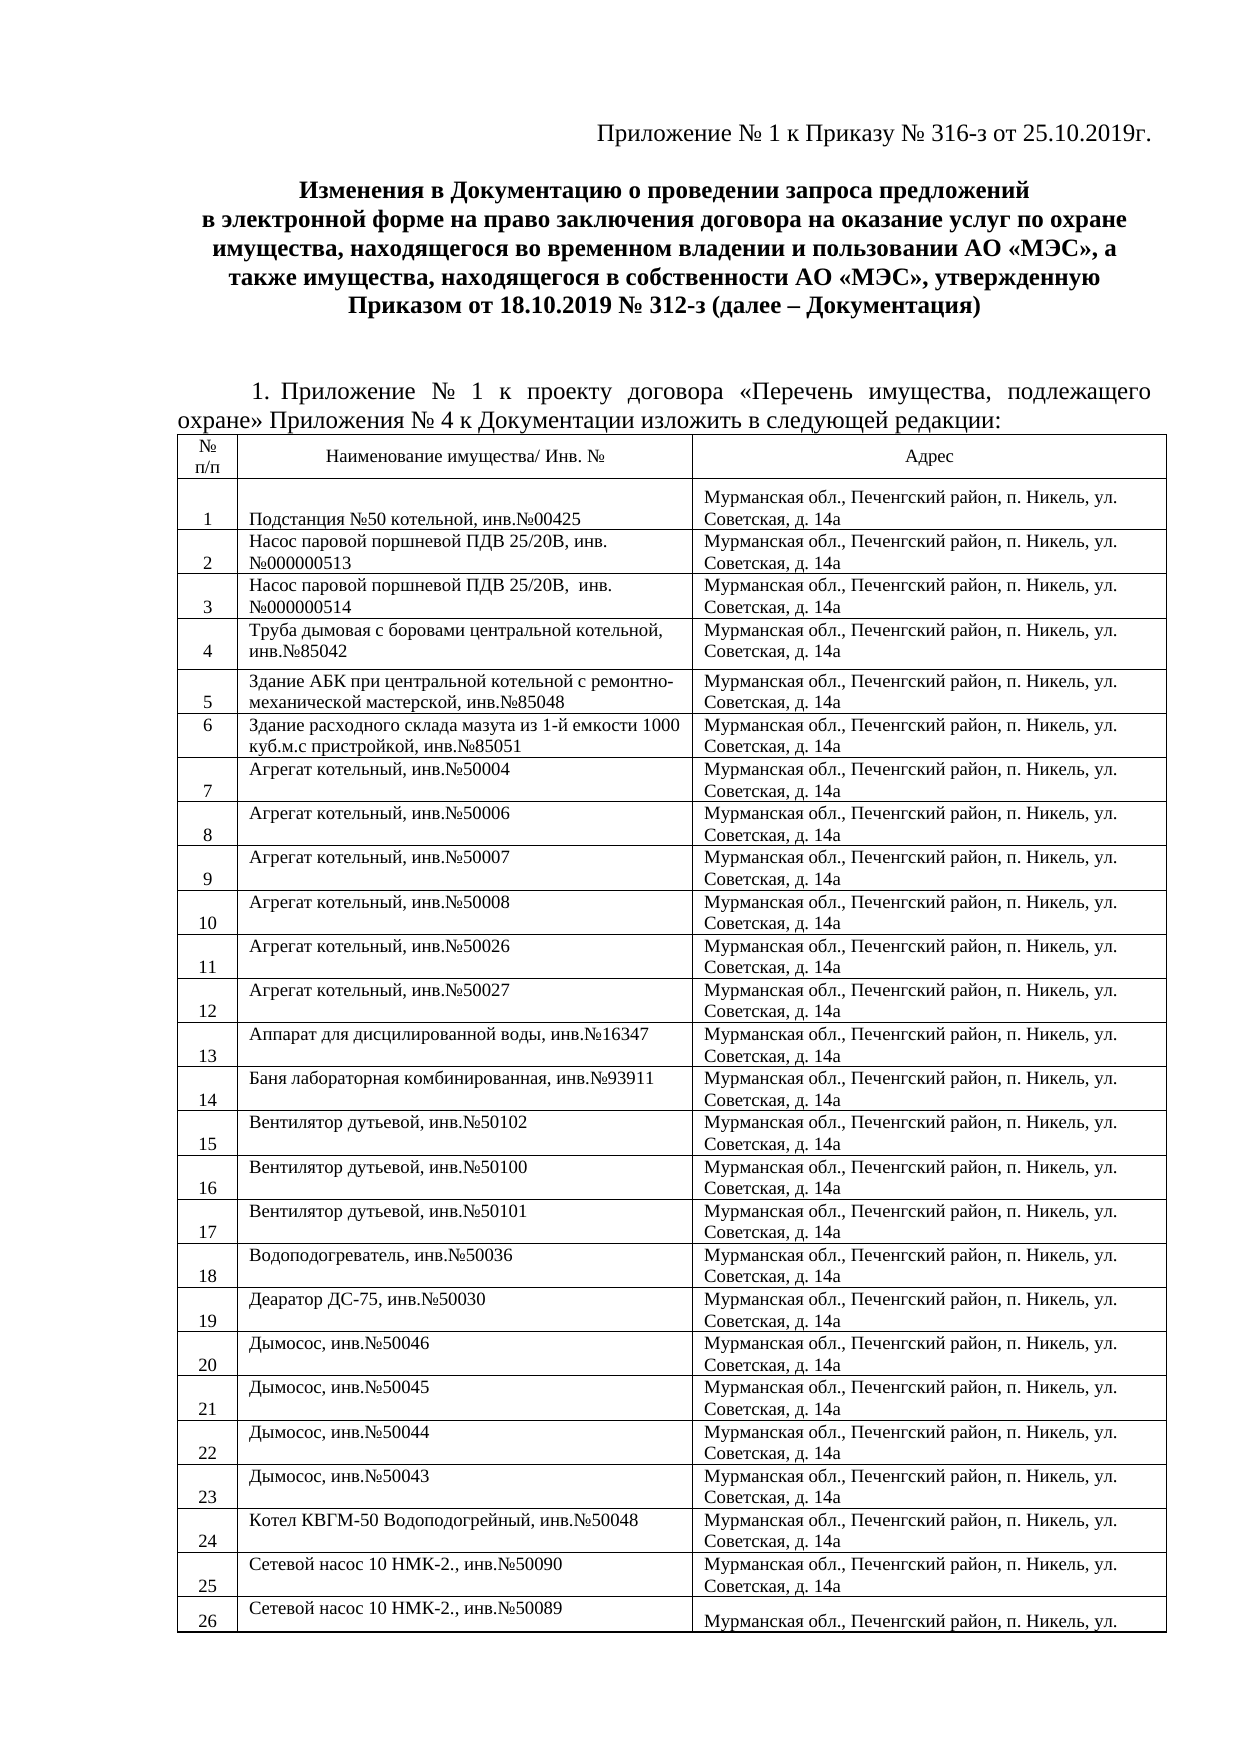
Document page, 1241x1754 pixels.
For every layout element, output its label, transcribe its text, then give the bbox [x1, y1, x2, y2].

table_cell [693, 1597, 1166, 1631]
table_cell 16 [178, 1156, 237, 1199]
table_header № п/п [178, 435, 237, 478]
table_cell Мурманская обл., Печенгский район, п. Никель, ул. Советская, д. 14а [693, 758, 1166, 801]
text Приложение № 1 к Приказу № 316-з от 25.10.2019г. [177, 118, 1152, 147]
table_cell Мурманская обл., Печенгский район, п. Никель, ул. Советская, д. 14а [693, 670, 1166, 713]
table_cell 4 [178, 619, 237, 669]
text в электронной форме на право заключения договора на оказание услуг по охране имущества, находящегося во временном владении и пользовании АО «МЭС», а также имущества, находящегося в собственности АО «МЭС», утвержденную Приказом от 18.10.2019 № 312-з (далее – Документация) [177, 204, 1152, 319]
table_cell Вентилятор дутьевой, инв.№50100 [238, 1156, 692, 1199]
table_cell Дымосос, инв.№50043 [238, 1465, 692, 1508]
table_header Адрес [693, 435, 1166, 478]
table_cell Агрегат котельный, инв.№50008 [238, 891, 692, 934]
table_cell Вентилятор дутьевой, инв.№50102 [238, 1111, 692, 1154]
table_cell Дымосос, инв.№50045 [238, 1376, 692, 1419]
table_cell Баня лабораторная комбинированная, инв.№93911 [238, 1067, 692, 1110]
table_cell Котел КВГМ-50 Водоподогрейный, инв.№50048 [238, 1509, 692, 1552]
table_cell Деаратор ДС-75, инв.№50030 [238, 1288, 692, 1331]
table_cell 19 [178, 1288, 237, 1331]
table_cell Мурманская обл., Печенгский район, п. Никель, ул. Советская, д. 14а [693, 574, 1166, 617]
table_cell Мурманская обл., Печенгский район, п. Никель, ул. Советская, д. 14а [693, 891, 1166, 934]
table_cell Труба дымовая с боровами центральной котельной, инв.№85042 [238, 619, 692, 669]
list Приложение № 1 к проекту договора «Перечень имущества, подлежащего охране» Приложения № 4 к Документации изложить в следующей редакции: [177, 376, 1152, 434]
table_cell Здание расходного склада мазута из 1-й емкости 1000 куб.м.с пристройкой, инв.№85051 [238, 714, 692, 757]
table_cell Мурманская обл., Печенгский район, п. Никель, ул. Советская, д. 14а [693, 1244, 1166, 1287]
table_cell 8 [178, 802, 237, 845]
table_cell Мурманская обл., Печенгский район, п. Никель, ул. Советская, д. 14а [693, 1509, 1166, 1552]
table_cell 24 [178, 1509, 237, 1552]
table_cell 10 [178, 891, 237, 934]
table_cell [238, 1597, 692, 1631]
table_cell Мурманская обл., Печенгский район, п. Никель, ул. Советская, д. 14а [693, 1023, 1166, 1066]
table_cell 14 [178, 1067, 237, 1110]
text Изменения в Документацию о проведении запроса предложений [177, 176, 1152, 204]
table_cell Мурманская обл., Печенгский район, п. Никель, ул. Советская, д. 14а [693, 479, 1166, 529]
table_cell Насос паровой поршневой ПДВ 25/20В, инв.№000000514 [238, 574, 692, 617]
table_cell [693, 1553, 1166, 1596]
table_cell Мурманская обл., Печенгский район, п. Никель, ул. Советская, д. 14а [693, 1465, 1166, 1508]
table_cell Мурманская обл., Печенгский район, п. Никель, ул. Советская, д. 14а [693, 1288, 1166, 1331]
table_cell Агрегат котельный, инв.№50027 [238, 979, 692, 1022]
table_cell Агрегат котельный, инв.№50004 [238, 758, 692, 801]
table_cell Дымосос, инв.№50044 [238, 1421, 692, 1464]
table_cell Мурманская обл., Печенгский район, п. Никель, ул. Советская, д. 14а [693, 1332, 1166, 1375]
table_cell Вентилятор дутьевой, инв.№50101 [238, 1200, 692, 1243]
table_cell 1 [178, 479, 237, 529]
table_cell 21 [178, 1376, 237, 1419]
table_cell Мурманская обл., Печенгский район, п. Никель, ул. Советская, д. 14а [693, 1200, 1166, 1243]
table_cell Мурманская обл., Печенгский район, п. Никель, ул. Советская, д. 14а [693, 935, 1166, 978]
table_cell Мурманская обл., Печенгский район, п. Никель, ул. Советская, д. 14а [693, 1376, 1166, 1419]
table_cell Мурманская обл., Печенгский район, п. Никель, ул. Советская, д. 14а [693, 979, 1166, 1022]
table_cell 22 [178, 1421, 237, 1464]
table_cell Мурманская обл., Печенгский район, п. Никель, ул. Советская, д. 14а [693, 530, 1166, 573]
table_cell Насос паровой поршневой ПДВ 25/20В, инв.№000000513 [238, 530, 692, 573]
table_cell 26 [178, 1597, 237, 1631]
table_cell 7 [178, 758, 237, 801]
table_cell Аппарат для дисцилированной воды, инв.№16347 [238, 1023, 692, 1066]
table_cell Здание АБК при центральной котельной с ремонтно-механической мастерской, инв.№85048 [238, 670, 692, 713]
table_cell Мурманская обл., Печенгский район, п. Никель, ул. Советская, д. 14а [693, 1067, 1166, 1110]
table_header Наименование имущества/ Инв. № [238, 435, 692, 478]
table_cell 25 [178, 1553, 237, 1596]
table_cell 3 [178, 574, 237, 617]
table_cell Мурманская обл., Печенгский район, п. Никель, ул. Советская, д. 14а [693, 802, 1166, 845]
table_cell Водоподогреватель, инв.№50036 [238, 1244, 692, 1287]
table_cell Агрегат котельный, инв.№50006 [238, 802, 692, 845]
table_cell 5 [178, 670, 237, 713]
table_cell Дымосос, инв.№50046 [238, 1332, 692, 1375]
table_cell 9 [178, 846, 237, 889]
table_cell Агрегат котельный, инв.№50007 [238, 846, 692, 889]
table_cell 20 [178, 1332, 237, 1375]
table_cell 12 [178, 979, 237, 1022]
table_cell Сетевой насос 10 НМК-2., инв.№50090 [238, 1553, 692, 1596]
table_cell Мурманская обл., Печенгский район, п. Никель, ул. Советская, д. 14а [693, 846, 1166, 889]
table_cell 17 [178, 1200, 237, 1243]
table_cell 6 [178, 714, 237, 757]
table_cell Мурманская обл., Печенгский район, п. Никель, ул. Советская, д. 14а [693, 619, 1166, 669]
table_cell Мурманская обл., Печенгский район, п. Никель, ул. Советская, д. 14а [693, 1111, 1166, 1154]
table_cell Подстанция №50 котельной, инв.№00425 [238, 479, 692, 529]
table_cell 23 [178, 1465, 237, 1508]
table_cell 18 [178, 1244, 237, 1287]
table_cell 13 [178, 1023, 237, 1066]
table_cell Мурманская обл., Печенгский район, п. Никель, ул. Советская, д. 14а [693, 1421, 1166, 1464]
table_cell 11 [178, 935, 237, 978]
table_cell Мурманская обл., Печенгский район, п. Никель, ул. Советская, д. 14а [693, 714, 1166, 757]
table_cell Агрегат котельный, инв.№50026 [238, 935, 692, 978]
table_cell 15 [178, 1111, 237, 1154]
table_cell 2 [178, 530, 237, 573]
table_cell Мурманская обл., Печенгский район, п. Никель, ул. Советская, д. 14а [693, 1156, 1166, 1199]
